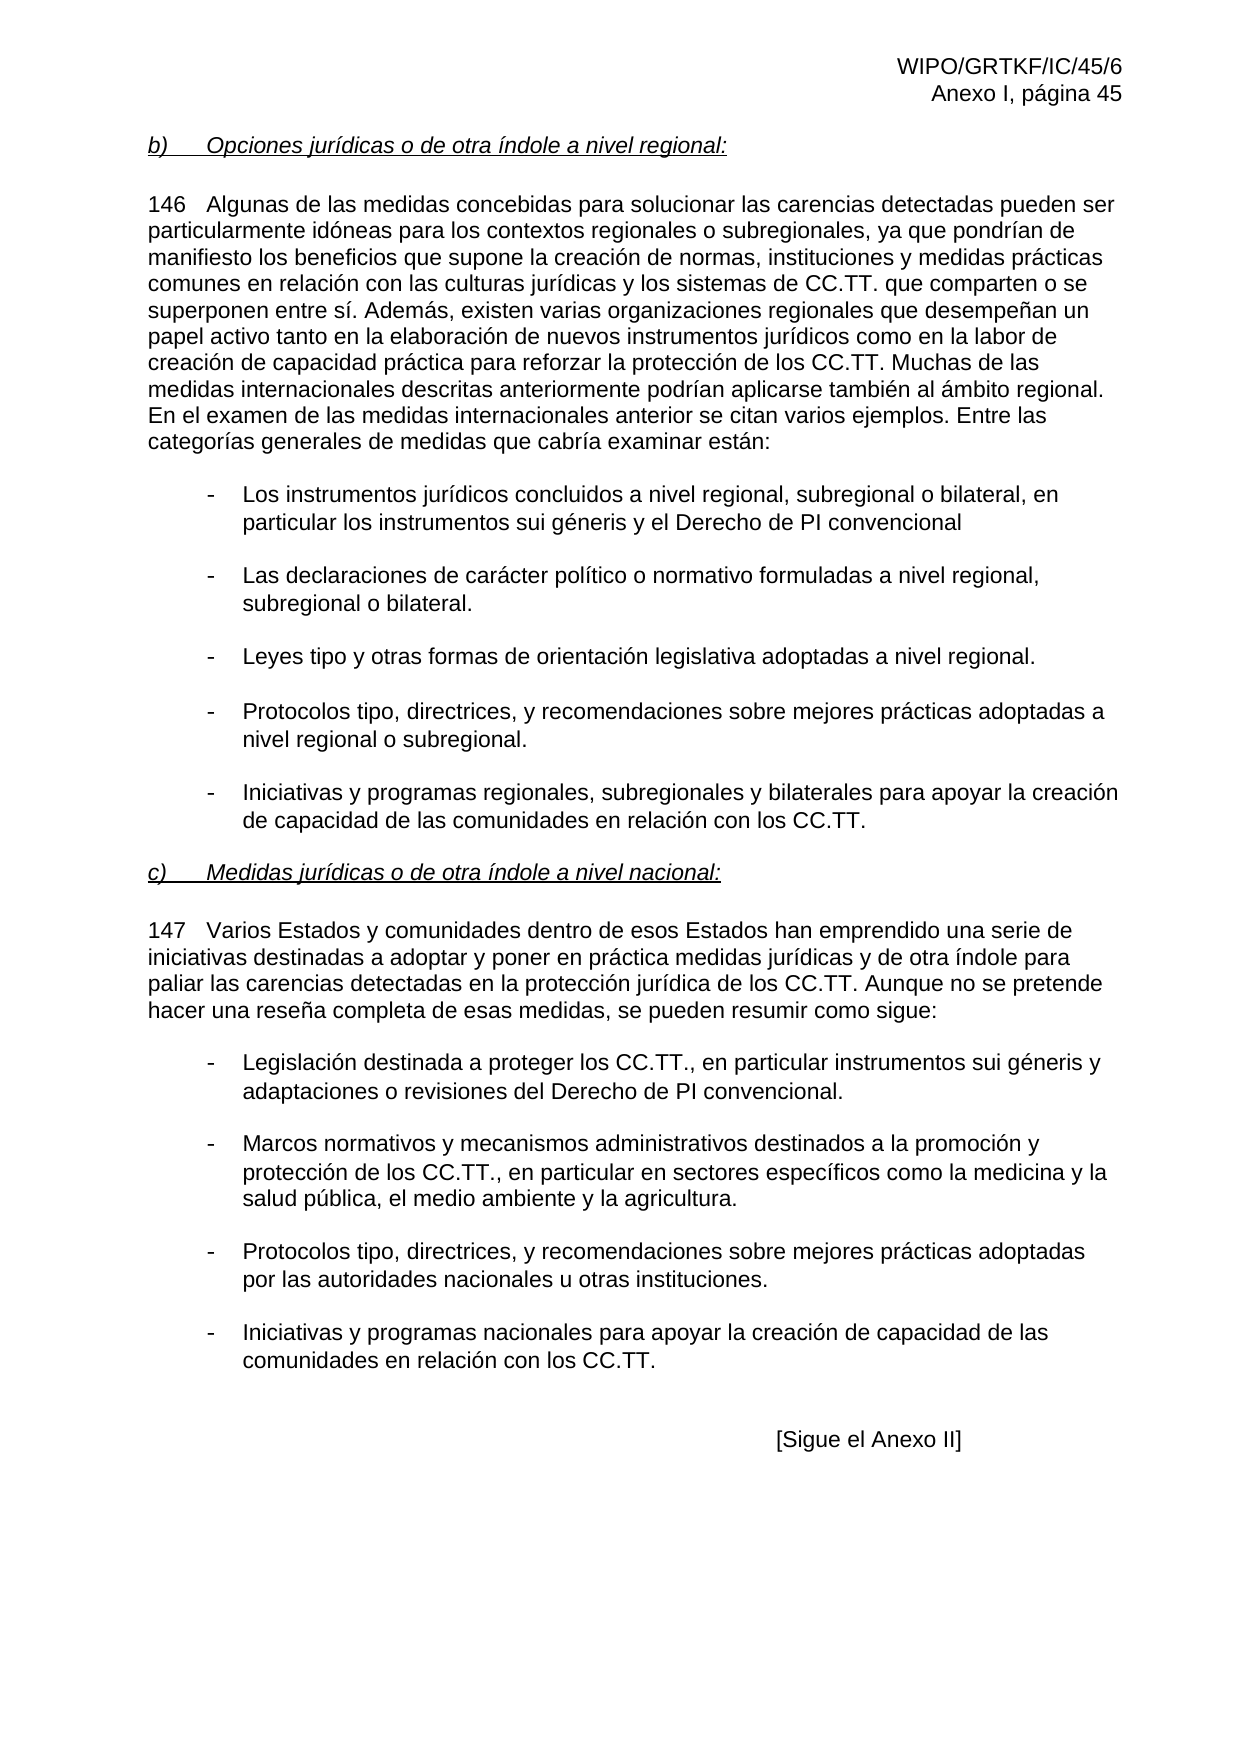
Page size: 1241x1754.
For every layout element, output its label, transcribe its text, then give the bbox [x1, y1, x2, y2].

text [Sigue el Anexo II] [776, 1426, 1122, 1452]
list Protocolos tipo, directrices, y recomendaciones sobre mejores prácticas adoptadas a nivel regional o subregional. [204, 698, 1122, 752]
subtitle b) Opciones jurídicas o de otra índole a nivel regional: [148, 132, 1122, 158]
subtitle c) Medidas jurídicas o de otra índole a nivel nacional: [148, 858, 1122, 885]
list Protocolos tipo, directrices, y recomendaciones sobre mejores prácticas adoptadas por las autoridades nacionales u otras instituciones. [204, 1238, 1122, 1292]
list Los instrumentos jurídicos concluidos a nivel regional, subregional o bilateral, en particular los instrumentos sui géneris y el Derecho de PI convencional [204, 481, 1122, 536]
list Iniciativas y programas nacionales para apoyar la creación de capacidad de las comunidades en relación con los CC.TT. [204, 1319, 1122, 1373]
text Varios Estados y comunidades dentro de esos Estados han emprendido una serie de iniciativas destinadas a adoptar y poner en práctica medidas jurídicas y de otra índole para paliar las carencias detectadas en la protección jurídica de los CC.TT. Aunque no se pretende hacer una reseña completa de esas medidas, se pueden resumir como sigue: [148, 917, 1122, 1023]
list Legislación destinada a proteger los CC.TT., en particular instrumentos sui géneris y adaptaciones o revisiones del Derecho de PI convencional. [204, 1049, 1122, 1104]
list Leyes tipo y otras formas de orientación legislativa adoptadas a nivel regional. [204, 643, 1122, 671]
list Las declaraciones de carácter político o normativo formuladas a nivel regional, subregional o bilateral. [204, 562, 1122, 617]
list Iniciativas y programas regionales, subregionales y bilaterales para apoyar la creación de capacidad de las comunidades en relación con los CC.TT. [204, 779, 1122, 833]
list Marcos normativos y mecanismos administrativos destinados a la promoción y protección de los CC.TT., en particular en sectores específicos como la medicina y la salud pública, el medio ambiente y la agricultura. [204, 1130, 1122, 1211]
text Algunas de las medidas concebidas para solucionar las carencias detectadas pueden ser particularmente idóneas para los contextos regionales o subregionales, ya que pondrían de manifiesto los beneficios que supone la creación de normas, instituciones y medidas prácticas comunes en relación con las culturas jurídicas y los sistemas de CC.TT. que comparten o se superponen entre sí. Además, existen varias organizaciones regionales que desempeñan un papel activo tanto en la elaboración de nuevos instrumentos jurídicos como en la labor de creación de capacidad práctica para reforzar la protección de los CC.TT. Muchas de las medidas internacionales descritas anteriormente podrían aplicarse también al ámbito regional. En el examen de las medidas internacionales anterior se citan varios ejemplos. Entre las categorías generales de medidas que cabría examinar están: [148, 191, 1122, 455]
